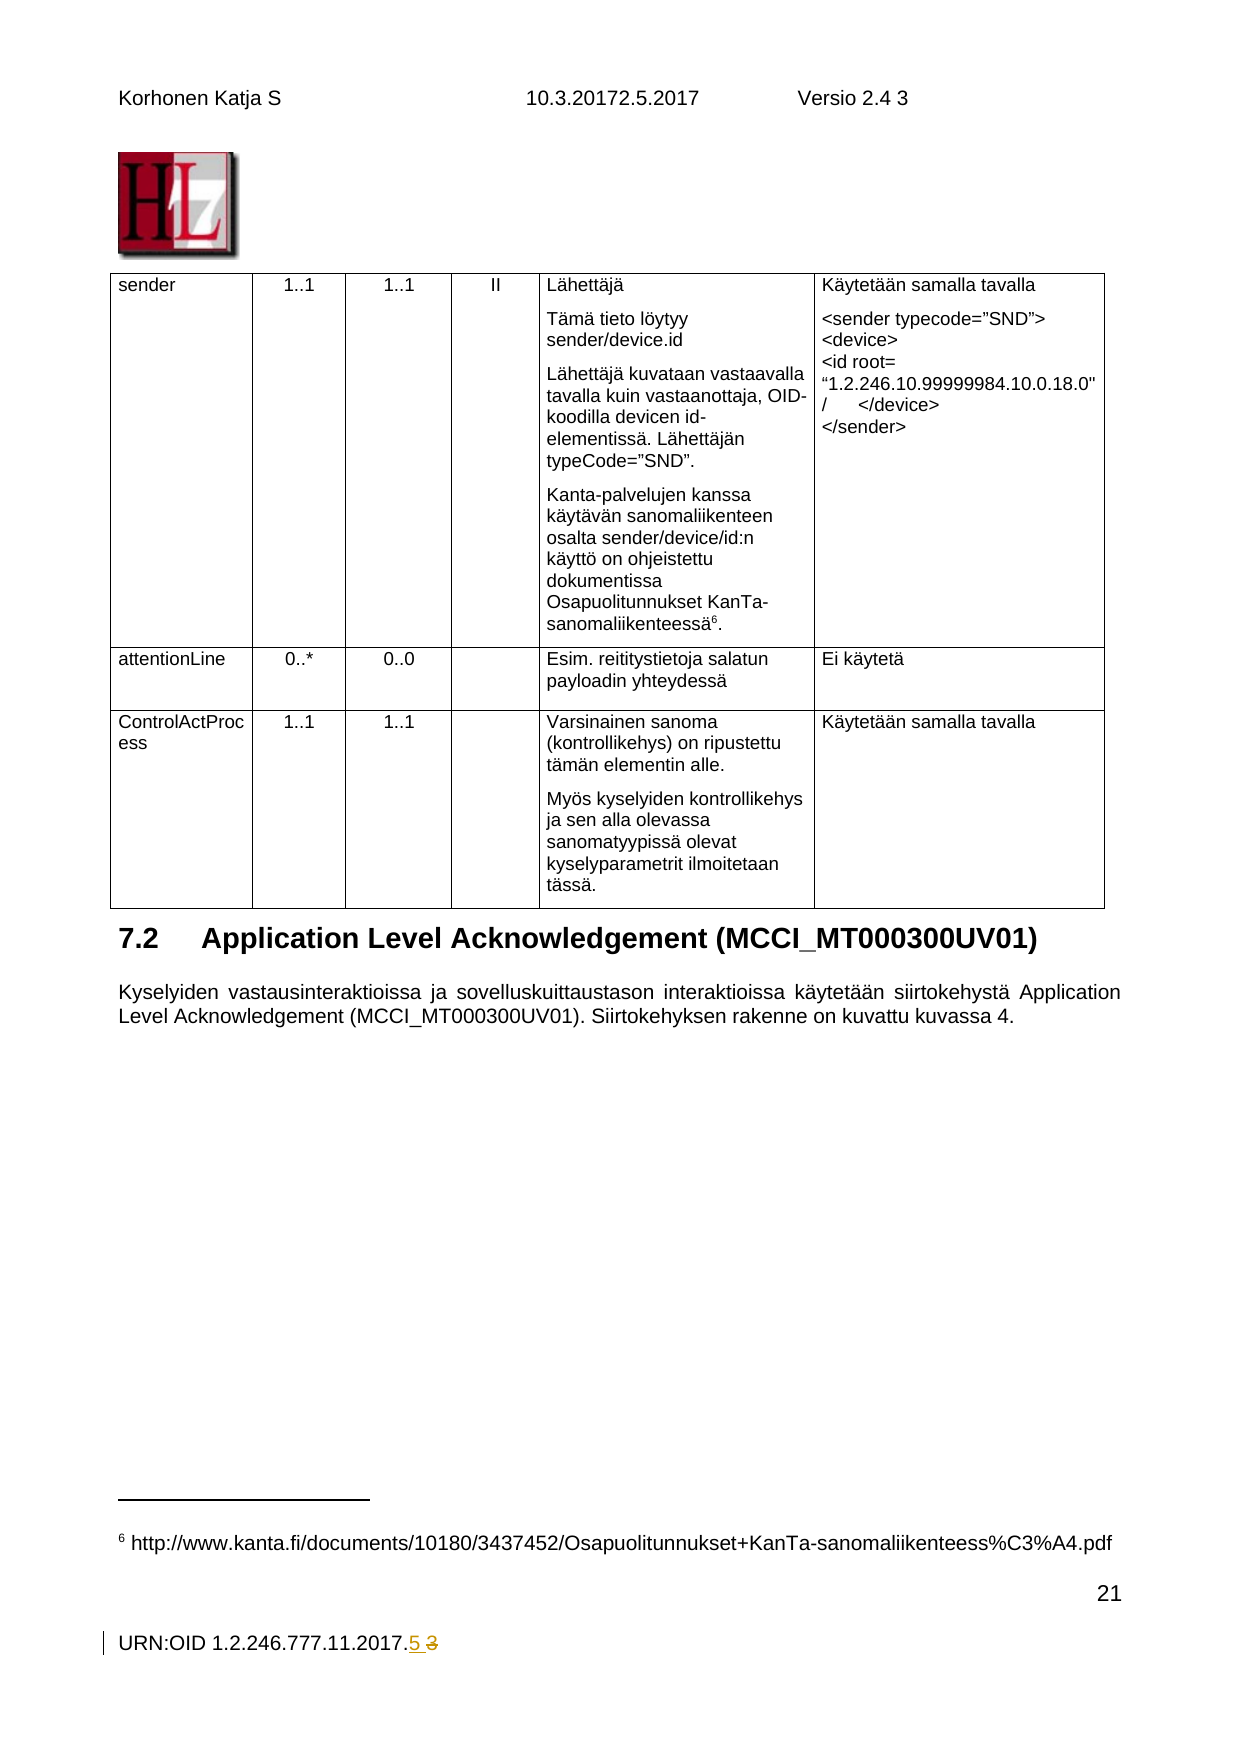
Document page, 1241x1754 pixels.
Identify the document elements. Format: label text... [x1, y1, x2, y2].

table_cell Esim. reititystietoja salatun payloadin yhteydessä [540, 648, 814, 709]
table_cell Käytetään samalla tavalla <sender typecode=”SND”> <device> <id root= “1.2.246.10.99999984.10.0.18.0"/ </device> </sender> [815, 274, 1104, 647]
picture [118, 152, 241, 260]
table_cell 1..1 [346, 274, 451, 647]
subtitle Application Level Acknowledgement (MCCI_MT000300UV01) [118, 922, 1122, 955]
table_cell sender [111, 274, 252, 647]
table_cell [452, 711, 539, 908]
table_cell 0..0 [346, 648, 451, 709]
table_cell ControlActProcess [111, 711, 252, 908]
table_cell Käytetään samalla tavalla [815, 711, 1104, 908]
table_cell [452, 648, 539, 709]
table_cell II [452, 274, 539, 647]
table_cell Ei käytetä [815, 648, 1104, 709]
text Kyselyiden vastausinteraktioissa ja sovelluskuittaustason interaktioissa käytetään siirtokehystä Application Level Acknowledgement (MCCI_MT000300UV01). Siirtokehyksen rakenne on kuvattu kuvassa 4. [118, 980, 1122, 1028]
table_cell Lähettäjä Tämä tieto löytyy sender/device.id Lähettäjä kuvataan vastaavalla tavalla kuin vastaanottaja, OID-koodilla devicen id-elementissä. Lähettäjän typeCode=”SND”. Kanta-palvelujen kanssa käytävän sanomaliikenteen osalta sender/device/id:n käyttö on ohjeistettu dokumentissa Osapuolitunnukset KanTa-sanomaliikenteessä. [540, 274, 814, 647]
table_cell 1..1 [253, 274, 345, 647]
table_cell Varsinainen sanoma (kontrollikehys) on ripustettu tämän elementin alle. Myös kyselyiden kontrollikehys ja sen alla olevassa sanomatyypissä olevat kyselyparametrit ilmoitetaan tässä. [540, 711, 814, 908]
table_cell attentionLine [111, 648, 252, 709]
table_cell 0..* [253, 648, 345, 709]
table_cell 1..1 [346, 711, 451, 908]
table_cell 1..1 [253, 711, 345, 908]
